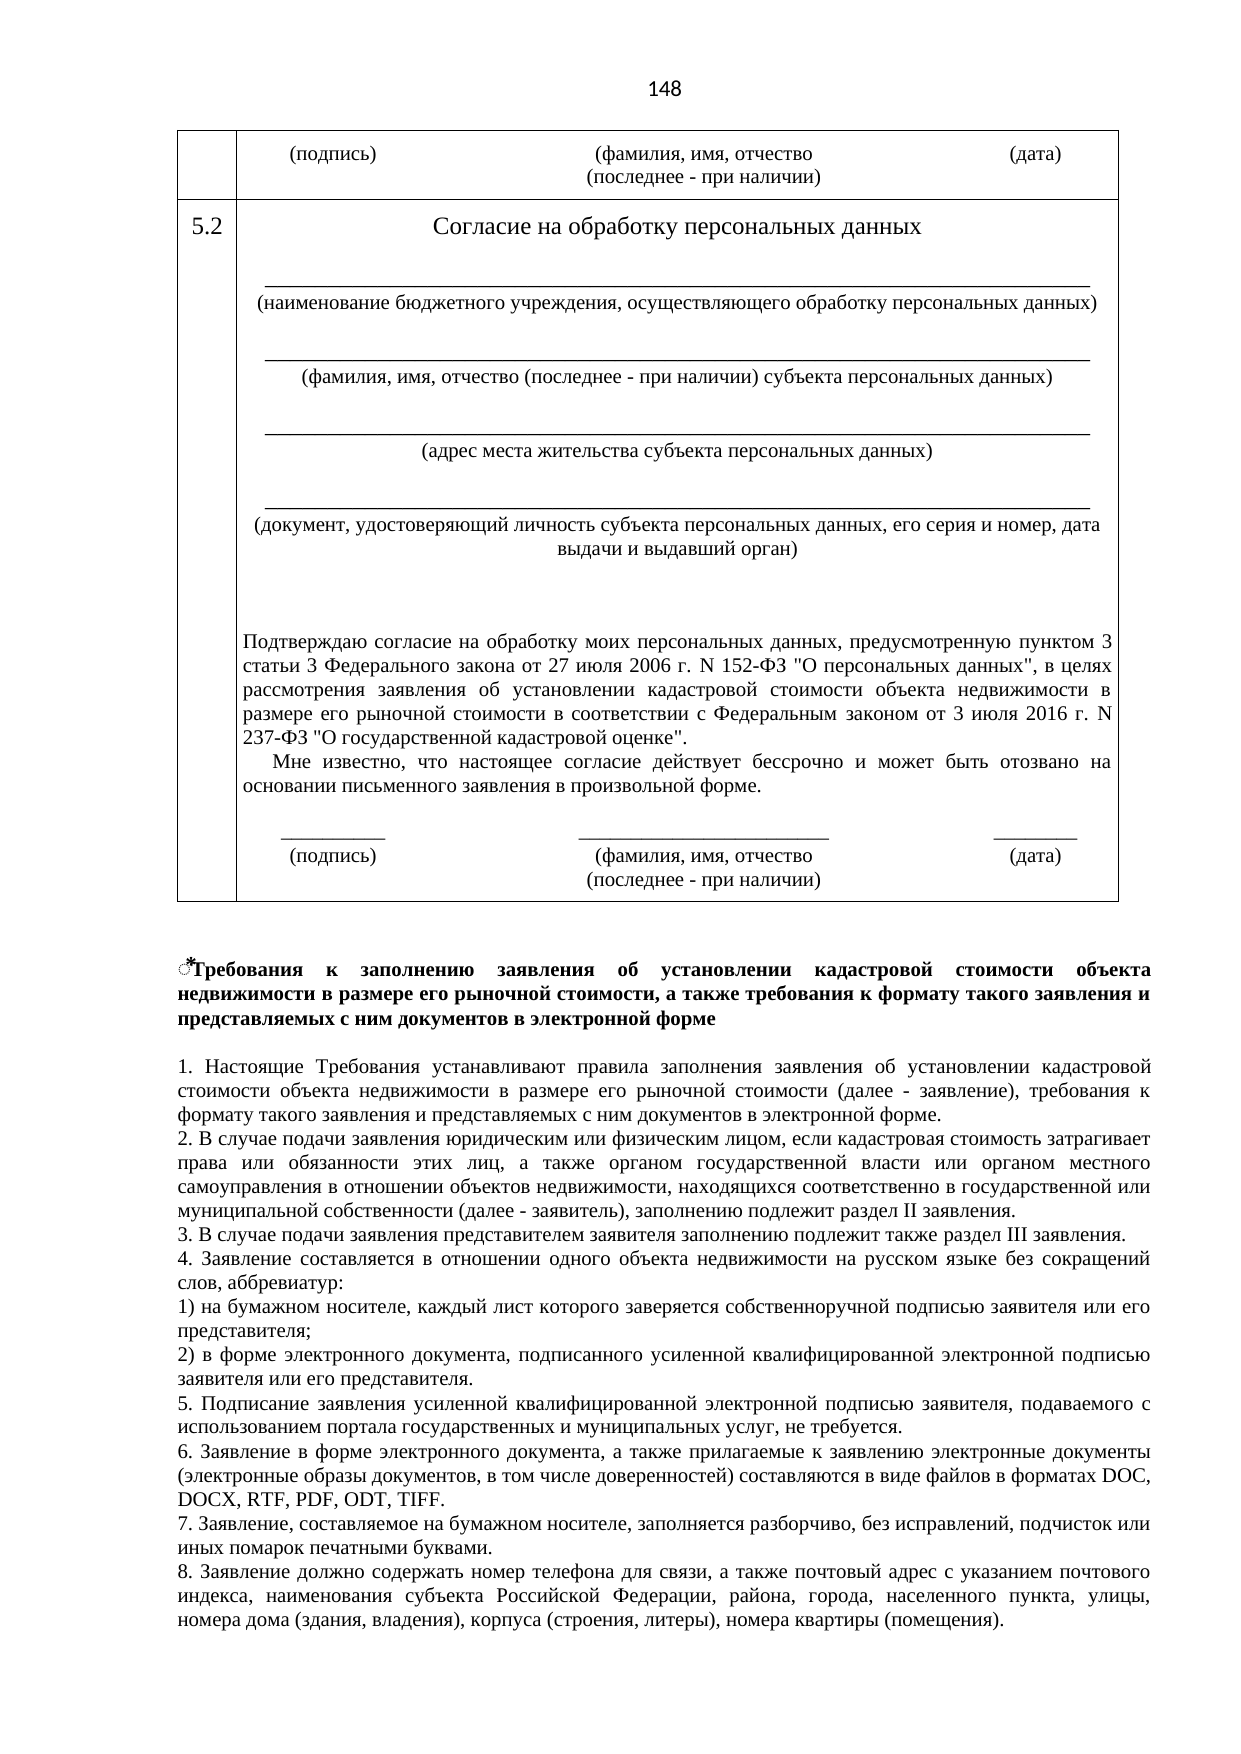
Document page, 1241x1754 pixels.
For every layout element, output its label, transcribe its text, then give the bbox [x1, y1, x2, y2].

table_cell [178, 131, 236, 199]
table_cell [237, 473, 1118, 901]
text 4. Заявление составляется в отношении одного объекта недвижимости на русском языке без сокращений слов, аббревиатур: [177, 1246, 1152, 1294]
text 2. В случае подачи заявления юридическим или физическим лицом, если кадастровая стоимость затрагивает права или обязанности этих лиц, а также органом государственной власти или органом местного самоуправления в отношении объектов недвижимости, находящихся соответственно в государственной или муниципальной собственности (далее - заявитель), заполнению подлежит раздел II заявления. [177, 1126, 1152, 1222]
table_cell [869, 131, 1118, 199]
text 2) в форме электронного документа, подписанного усиленной квалифицированной электронной подписью заявителя или его представителя. [177, 1342, 1152, 1390]
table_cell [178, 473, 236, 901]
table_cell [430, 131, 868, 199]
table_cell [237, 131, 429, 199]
text 7. Заявление, составляемое на бумажном носителе, заполняется разборчиво, без исправлений, подчисток или иных помарок печатными буквами. [177, 1511, 1152, 1559]
text 8. Заявление должно содержать номер телефона для связи, а также почтовый адрес с указанием почтового индекса, наименования субъекта Российской Федерации, района, города, населенного пункта, улицы, номера дома (здания, владения), корпуса (строения, литеры), номера квартиры (помещения). [177, 1559, 1152, 1631]
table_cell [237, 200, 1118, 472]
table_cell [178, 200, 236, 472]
text 5. Подписание заявления усиленной квалифицированной электронной подписью заявителя, подаваемого с использованием портала государственных и муниципальных услуг, не требуется. [177, 1390, 1152, 1438]
text 3. В случае подачи заявления представителем заявителя заполнению подлежит также раздел III заявления. [177, 1222, 1152, 1246]
text 1. Настоящие Требования устанавливают правила заполнения заявления об установлении кадастровой стоимости объекта недвижимости в размере его рыночной стоимости (далее - заявление), требования к формату такого заявления и представляемых с ним документов в электронной форме. [177, 1053, 1152, 1126]
text 6. Заявление в форме электронного документа, а также прилагаемые к заявлению электронные документы (электронные образы документов, в том числе доверенностей) составляются в виде файлов в форматах DOC, DOCX, RTF, PDF, ODT, TIFF. [177, 1438, 1152, 1511]
text ⃰Требования к заполнению заявления об установлении кадастровой стоимости объекта недвижимости в размере его рыночной стоимости, а также требования к формату такого заявления и представляемых с ним документов в электронной форме [177, 955, 1152, 1029]
text 1) на бумажном носителе, каждый лист которого заверяется собственноручной подписью заявителя или его представителя; [177, 1294, 1152, 1342]
